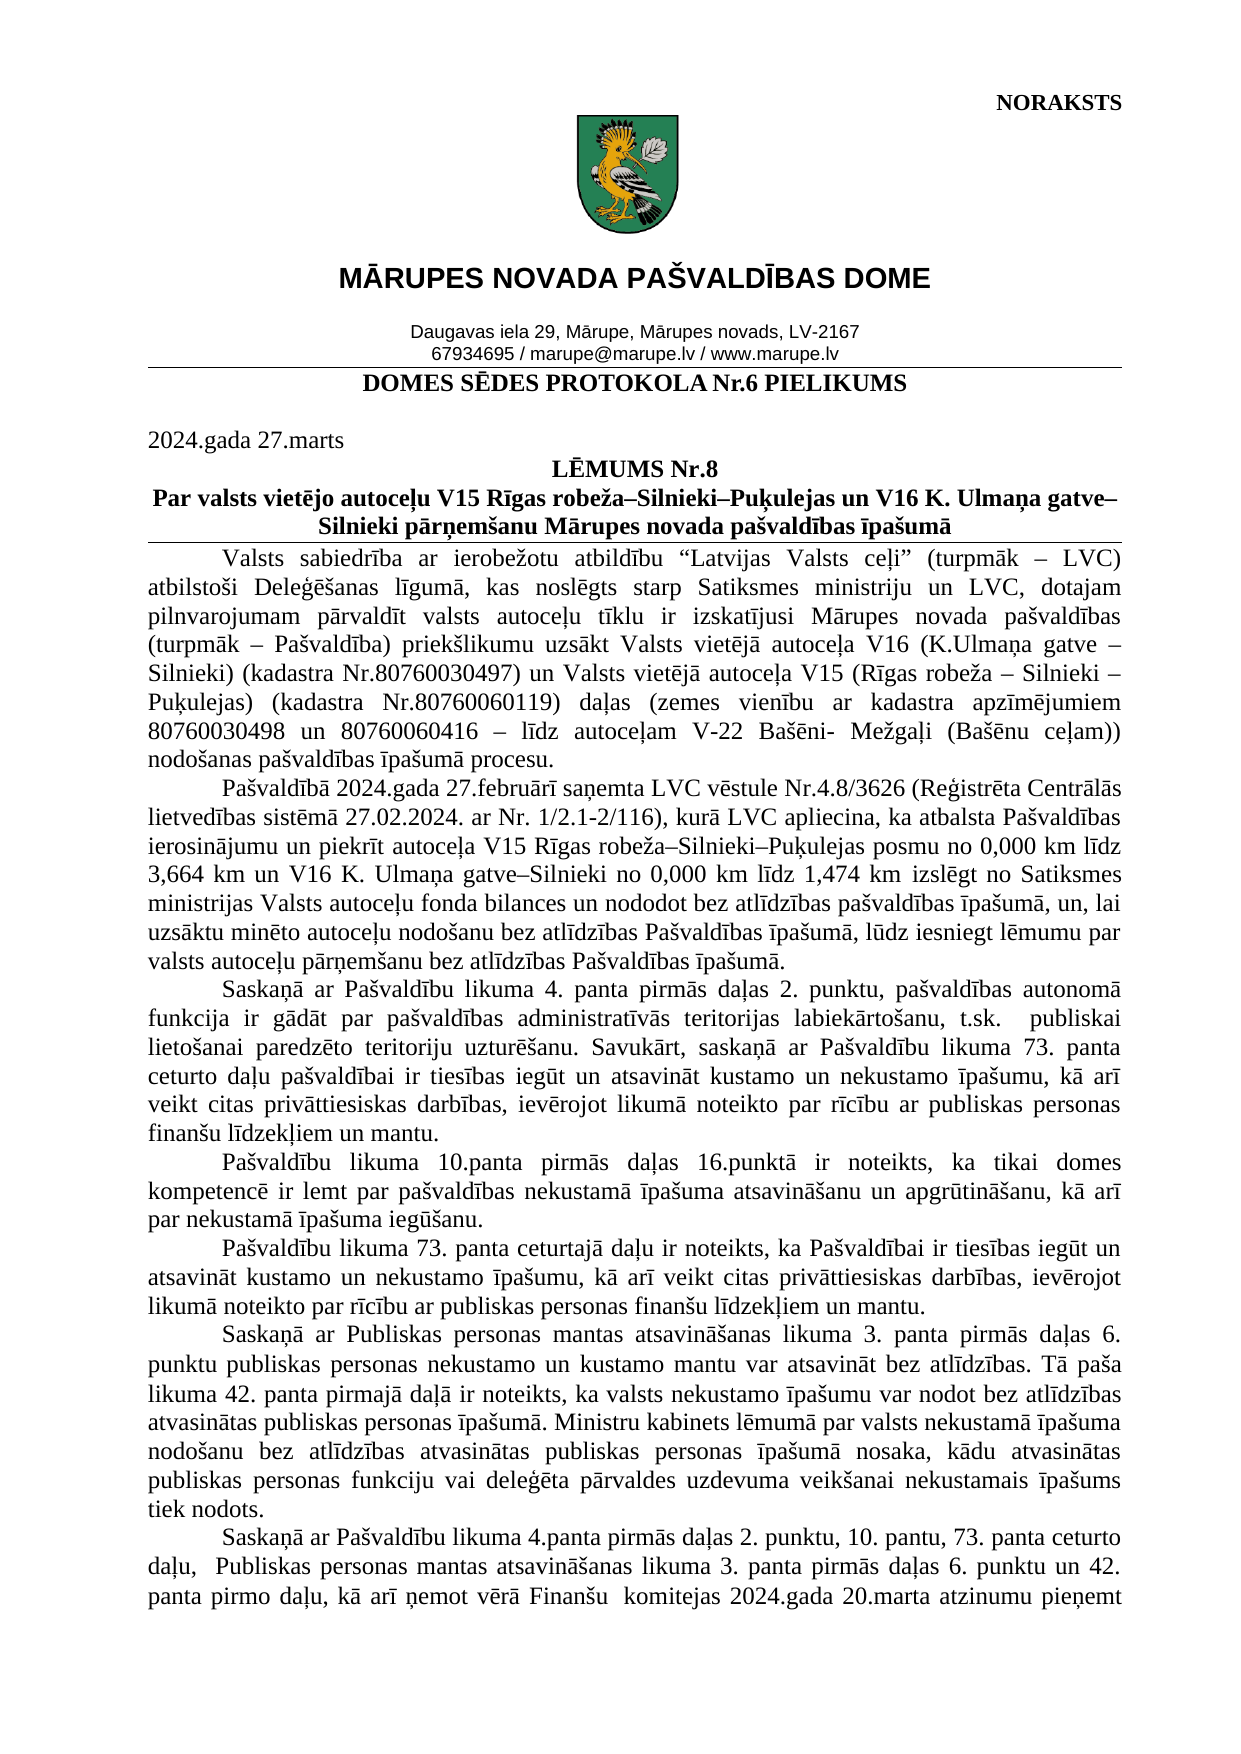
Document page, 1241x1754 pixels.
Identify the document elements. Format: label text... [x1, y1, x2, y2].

text NORAKSTS [148, 89, 1122, 115]
text 2024.gada 27.marts [148, 425, 1122, 454]
picture [147, 115, 1108, 234]
text Mārupes novada pašvaldības dome [148, 261, 1122, 295]
text DOMES SĒDES PROTOKOLA Nr.6 PIELIKUMS [148, 368, 1122, 396]
text Daugavas iela 29, Mārupe, Mārupes novads, LV-2167 [148, 321, 1122, 343]
text Par valsts vietējo autoceļu V15 Rīgas robeža–Silnieki–Puķulejas un V16 K. Ulmaņa gatve–Silnieki pārņemšanu Mārupes novada pašvaldības īpašumā [148, 483, 1122, 542]
text Pašvaldību likuma 10.panta pirmās daļas 16.punktā ir noteikts, ka tikai domes kompetencē ir lemt par pašvaldības nekustamā īpašuma atsavināšanu un apgrūtināšanu, kā arī par nekustamā īpašuma iegūšanu. [148, 1147, 1122, 1233]
text LĒMUMS Nr.8 [148, 454, 1122, 483]
text 67934695 / marupe@marupe.lv / www.marupe.lv [148, 343, 1122, 367]
text Saskaņā ar Pašvaldību likuma 4. panta pirmās daļas 2. punktu, pašvaldības autonomā funkcija ir gādāt par pašvaldības administratīvās teritorijas labiekārtošanu, t.sk. publiskai lietošanai paredzēto teritoriju uzturēšanu. Savukārt, saskaņā ar Pašvaldību likuma 73. panta ceturto daļu pašvaldībai ir tiesības iegūt un atsavināt kustamo un nekustamo īpašumu, kā arī veikt citas privāttiesiskas darbības, ievērojot likumā noteikto par rīcību ar publiskas personas finanšu līdzekļiem un mantu. [148, 974, 1122, 1147]
text Saskaņā ar Publiskas personas mantas atsavināšanas likuma 3. panta pirmās daļas 6. punktu publiskas personas nekustamo un kustamo mantu var atsavināt bez atlīdzības. Tā paša likuma 42. panta pirmajā daļā ir noteikts, ka valsts nekustamo īpašumu var nodot bez atlīdzības atvasinātas publiskas personas īpašumā. Ministru kabinets lēmumā par valsts nekustamā īpašuma nodošanu bez atlīdzības atvasinātas publiskas personas īpašumā nosaka, kādu atvasinātas publiskas personas funkciju vai deleģēta pārvaldes uzdevuma veikšanai nekustamais īpašums tiek nodots. [148, 1319, 1122, 1522]
text Pašvaldībā 2024.gada 27.februārī saņemta LVC vēstule Nr.4.8/3626 (Reģistrēta Centrālās lietvedības sistēmā 27.02.2024. ar Nr. 1/2.1-2/116), kurā LVC apliecina, ka atbalsta Pašvaldības ierosinājumu un piekrīt autoceļa V15 Rīgas robeža–Silnieki–Puķulejas posmu no 0,000 km līdz 3,664 km un V16 K. Ulmaņa gatve–Silnieki no 0,000 km līdz 1,474 km izslēgt no Satiksmes ministrijas Valsts autoceļu fonda bilances un nododot bez atlīdzības pašvaldības īpašumā, un, lai uzsāktu minēto autoceļu nodošanu bez atlīdzības Pašvaldības īpašumā, lūdz iesniegt lēmumu par valsts autoceļu pārņemšanu bez atlīdzības Pašvaldības īpašumā. [148, 773, 1122, 974]
text Valsts sabiedrība ar ierobežotu atbildību “Latvijas Valsts ceļi” (turpmāk – LVC) atbilstoši Deleģēšanas līgumā, kas noslēgts starp Satiksmes ministriju un LVC, dotajam pilnvarojumam pārvaldīt valsts autoceļu tīklu ir izskatījusi Mārupes novada pašvaldības (turpmāk – Pašvaldība) priekšlikumu uzsākt Valsts vietējā autoceļa V16 (K.Ulmaņa gatve – Silnieki) (kadastra Nr.80760030497) un Valsts vietējā autoceļa V15 (Rīgas robeža – Silnieki – Puķulejas) (kadastra Nr.80760060119) daļas (zemes vienību ar kadastra apzīmējumiem 80760030498 un 80760060416 – līdz autoceļam V-22 Bašēni- Mežgaļi (Bašēnu ceļam)) nodošanas pašvaldības īpašumā procesu. [148, 543, 1122, 773]
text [148, 1522, 1122, 1611]
text Pašvaldību likuma 73. panta ceturtajā daļu ir noteikts, ka Pašvaldībai ir tiesības iegūt un atsavināt kustamo un nekustamo īpašumu, kā arī veikt citas privāttiesiskas darbības, ievērojot likumā noteikto par rīcību ar publiskas personas finanšu līdzekļiem un mantu. [148, 1233, 1122, 1319]
